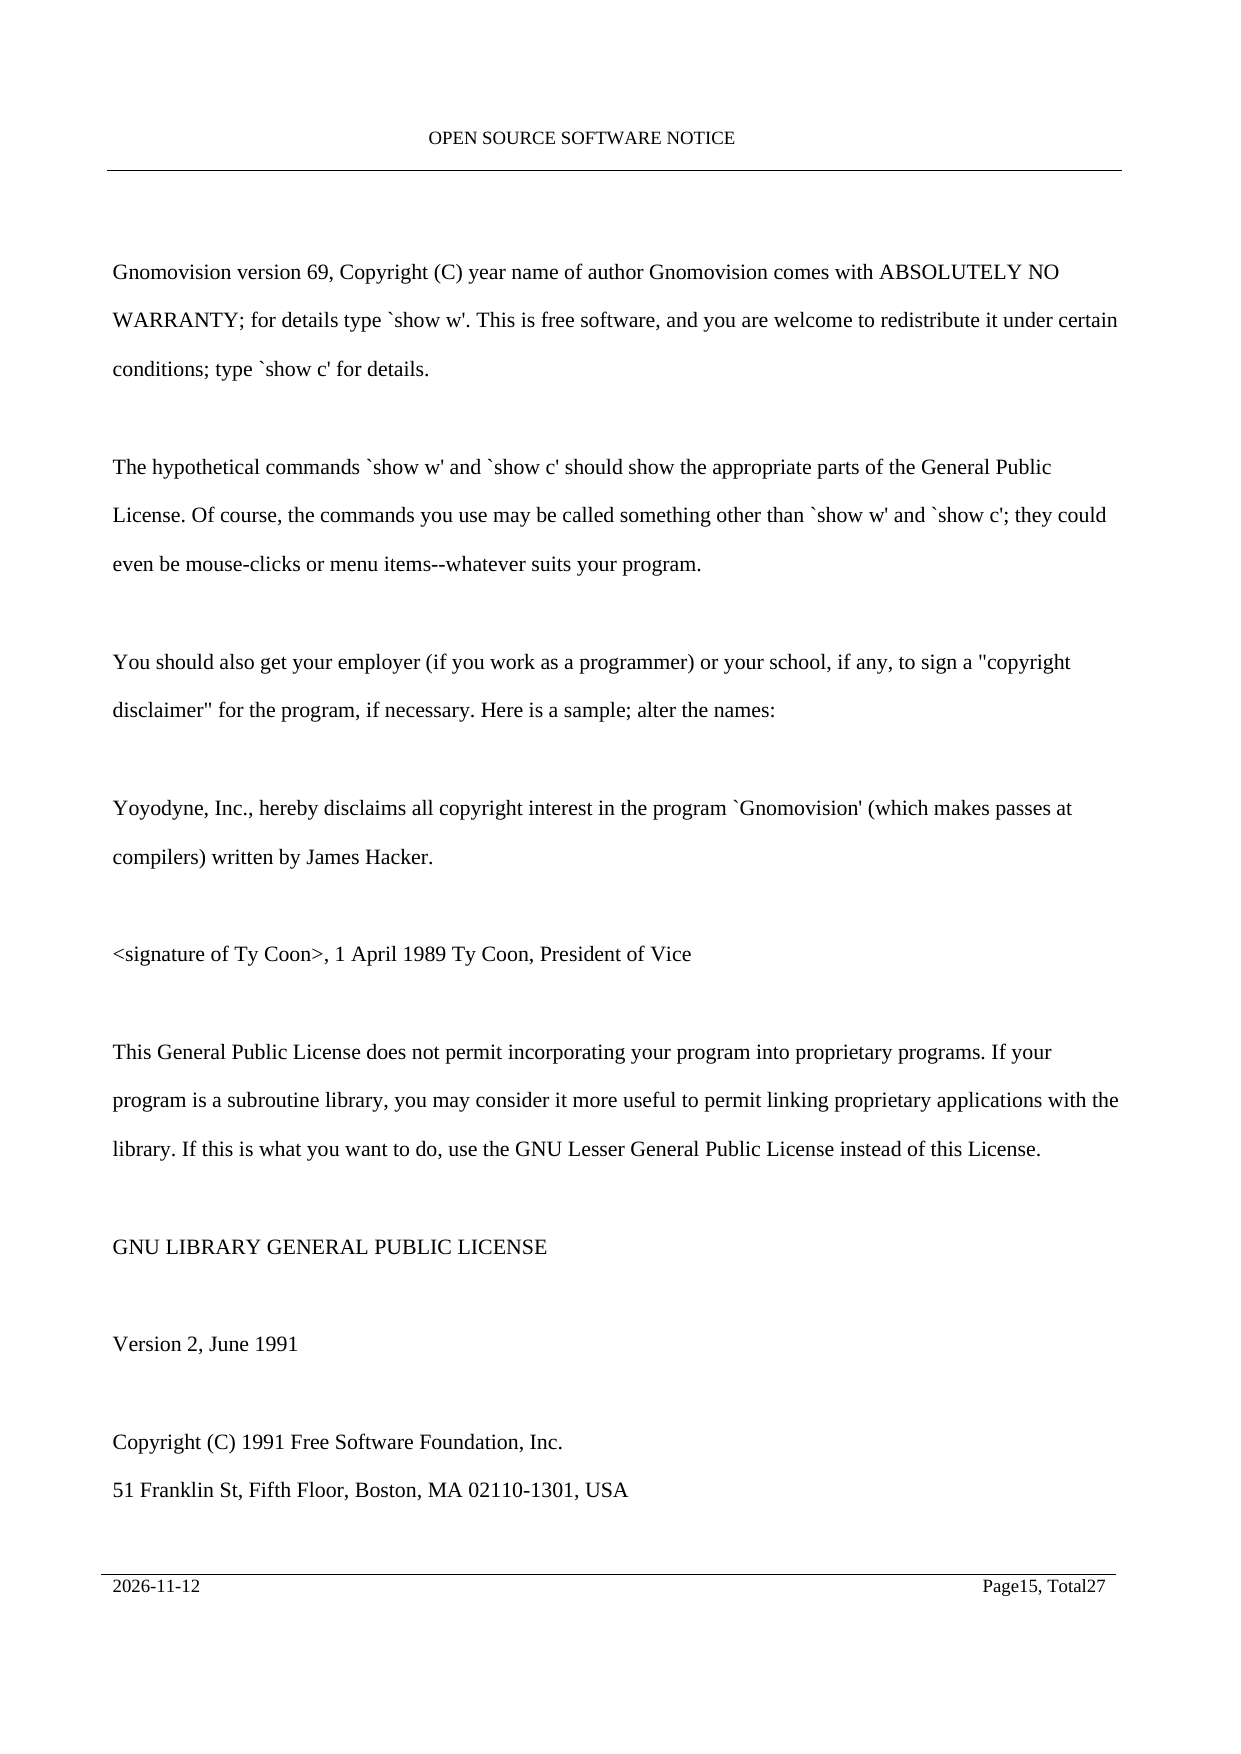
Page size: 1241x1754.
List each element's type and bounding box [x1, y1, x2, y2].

text [112, 206, 1128, 1506]
